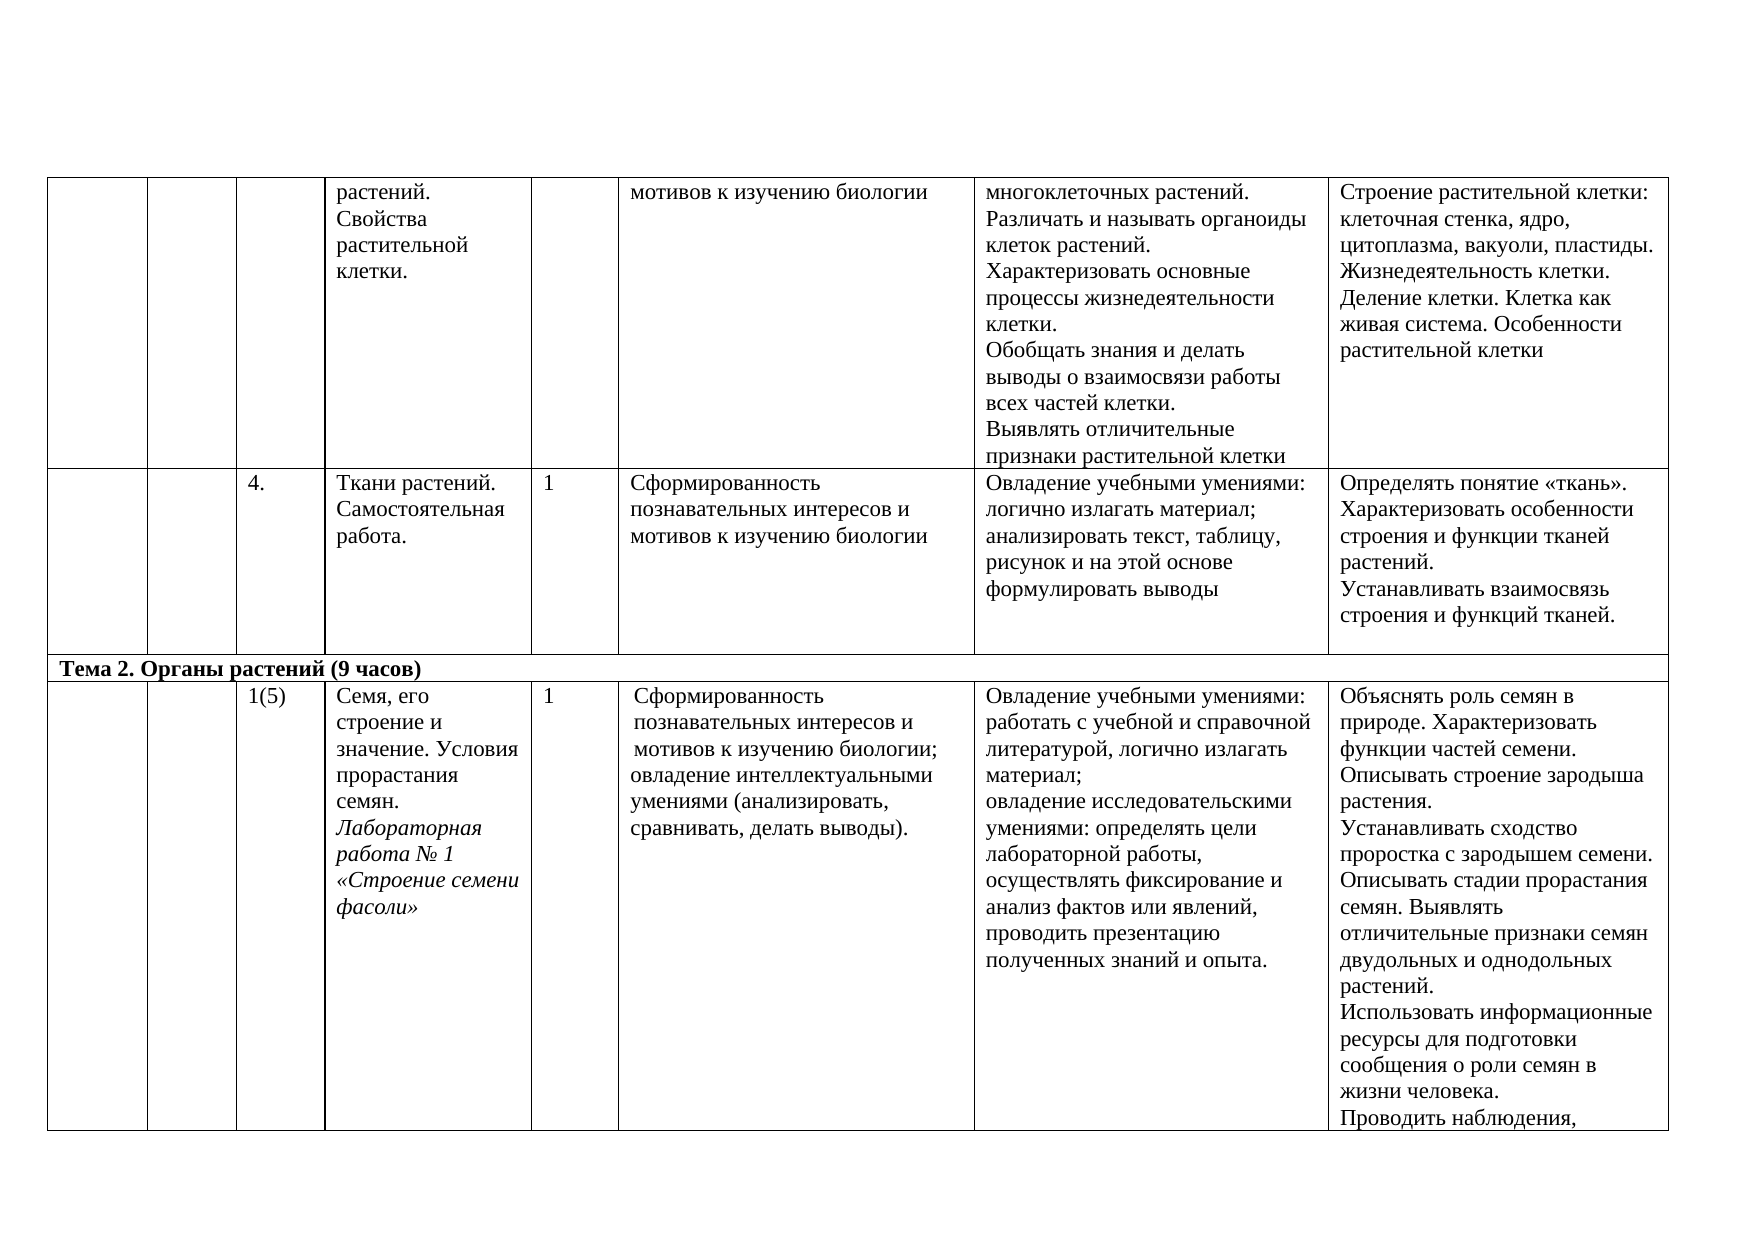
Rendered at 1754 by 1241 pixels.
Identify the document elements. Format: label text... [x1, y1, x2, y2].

table_cell 3. [237, 178, 324, 468]
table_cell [1329, 682, 1668, 1130]
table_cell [975, 682, 1328, 1130]
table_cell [975, 178, 1328, 468]
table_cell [619, 178, 974, 468]
table_cell [48, 682, 147, 1130]
table_cell 1(5) [237, 682, 324, 1130]
table_cell Сформированность познавательных интересов и мотивов к изучению биологии [619, 469, 974, 654]
table_cell [148, 682, 236, 1130]
table_cell [48, 178, 147, 468]
table_cell [148, 178, 236, 468]
table_cell Определять понятие «ткань». Характеризовать особенности строения и функции тканей растений. Устанавливать взаимосвязь строения и функций тканей. [1329, 469, 1668, 654]
table_cell [148, 469, 236, 654]
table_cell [326, 178, 531, 468]
table_cell Ткани растений. Самостоятельная работа. [326, 469, 531, 654]
table_cell 1 [532, 469, 618, 654]
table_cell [326, 682, 531, 1130]
table_cell [48, 469, 147, 654]
table_cell 4. [237, 469, 324, 654]
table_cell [1329, 178, 1668, 468]
table_cell Тема 2. Органы растений (9 часов) [48, 655, 1668, 681]
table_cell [619, 682, 974, 1130]
table_cell 1 [532, 682, 618, 1130]
table_cell Овладение учебными умениями: логично излагать материал; анализировать текст, таблицу, рисунок и на этой основе формулировать выводы [975, 469, 1328, 654]
table_cell 1 [532, 178, 618, 468]
